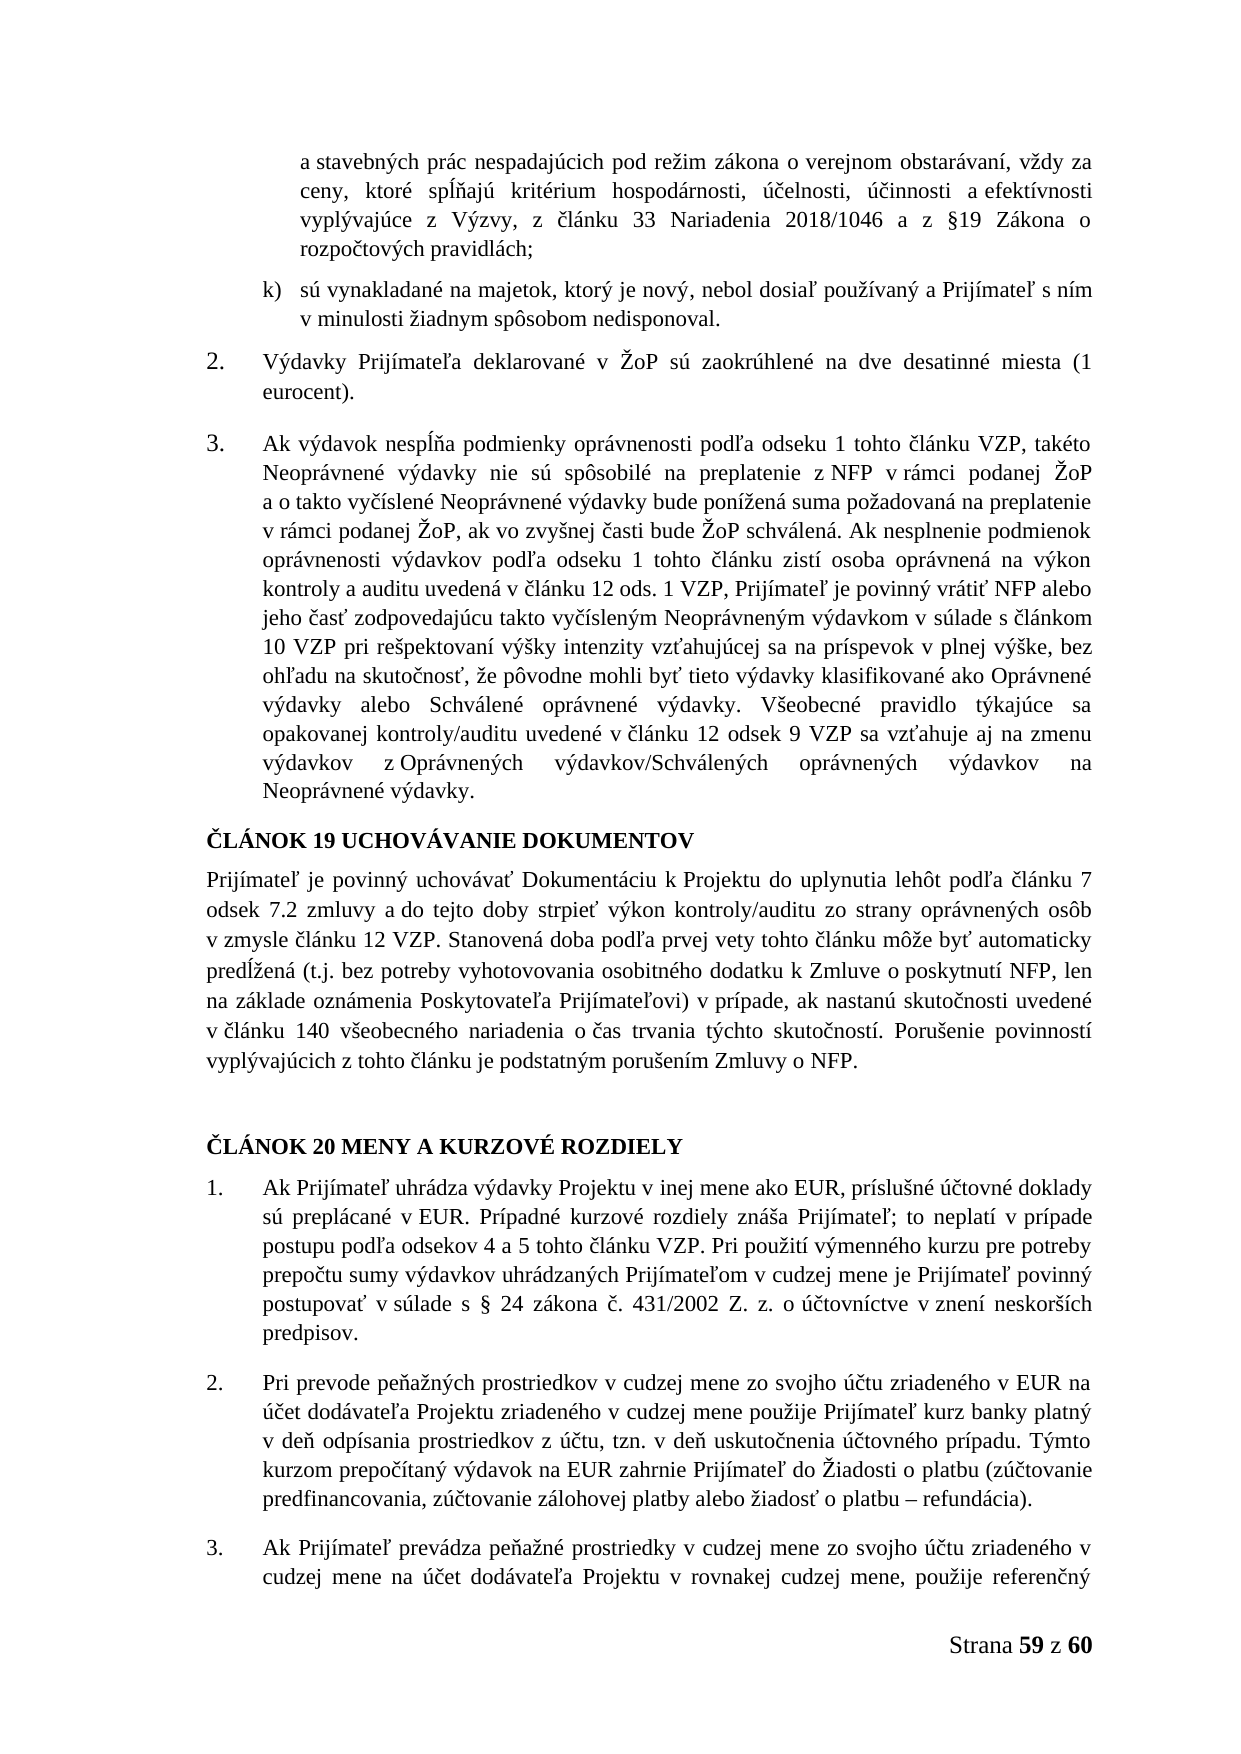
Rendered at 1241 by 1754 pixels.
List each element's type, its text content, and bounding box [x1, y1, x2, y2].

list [206, 1534, 1092, 1590]
list sú vynakladané na majetok, ktorý je nový, nebol dosiaľ používaný a Prijímateľ s ním v minulosti žiadnym spôsobom nedisponoval. [262, 276, 1092, 331]
list Ak výdavok nespĺňa podmienky oprávnenosti podľa odseku 1 tohto článku VZP, takéto Neoprávnené výdavky nie sú spôsobilé na preplatenie z NFP v rámci podanej ŽoP a o takto vyčíslené Neoprávnené výdavky bude ponížená suma požadovaná na preplatenie v rámci podanej ŽoP, ak vo zvyšnej časti bude ŽoP schválená. Ak nesplnenie podmienok oprávnenosti výdavkov podľa odseku 1 tohto článku zistí osoba oprávnená na výkon kontroly a auditu uvedená v článku 12 ods. 1 VZP, Prijímateľ je povinný vrátiť NFP alebo jeho časť zodpovedajúcu takto vyčísleným Neoprávneným výdavkom v súlade s článkom 10 VZP pri rešpektovaní výšky intenzity vzťahujúcej sa na príspevok v plnej výške, bez ohľadu na skutočnosť, že pôvodne mohli byť tieto výdavky klasifikované ako Oprávnené výdavky alebo Schválené oprávnené výdavky. Všeobecné pravidlo týkajúce sa opakovanej kontroly/auditu uvedené v článku 12 odsek 9 VZP sa vzťahuje aj na zmenu výdavkov z Oprávnených výdavkov/Schválených oprávnených výdavkov na Neoprávnené výdavky. [206, 428, 1092, 804]
list Výdavky Prijímateľa deklarované v ŽoP sú zaokrúhlené na dve desatinné miesta (1 eurocent). [206, 346, 1092, 404]
text ČLÁNOK 20 MENY A KURZOVÉ ROZDIELY [206, 1133, 1092, 1159]
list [262, 148, 1092, 261]
list Ak Prijímateľ uhrádza výdavky Projektu v inej mene ako EUR, príslušné účtovné doklady sú preplácané v EUR. Prípadné kurzové rozdiely znáša Prijímateľ; to neplatí v prípade postupu podľa odsekov 4 a 5 tohto článku VZP. Pri použití výmenného kurzu pre potreby prepočtu sumy výdavkov uhrádzaných Prijímateľom v cudzej mene je Prijímateľ povinný postupovať v súlade s § 24 zákona č. 431/2002 Z. z. o účtovníctve v znení neskorších predpisov. [206, 1174, 1092, 1345]
text Článok 19 UCHOVÁVANIE DOKUMENTOV [206, 827, 1092, 854]
text Prijímateľ je povinný uchovávať Dokumentáciu k Projektu do uplynutia lehôt podľa článku 7 odsek 7.2 zmluvy a do tejto doby strpieť výkon kontroly/auditu zo strany oprávnených osôb v zmysle článku 12 VZP. Stanovená doba podľa prvej vety tohto článku môže byť automaticky predĺžená (t.j. bez potreby vyhotovovania osobitného dodatku k Zmluve o poskytnutí NFP, len na základe oznámenia Poskytovateľa Prijímateľovi) v prípade, ak nastanú skutočnosti uvedené v článku 140 všeobecného nariadenia o čas trvania týchto skutočností. Porušenie povinností vyplývajúcich z tohto článku je podstatným porušením Zmluvy o NFP. [206, 866, 1092, 1074]
list Pri prevode peňažných prostriedkov v cudzej mene zo svojho účtu zriadeného v EUR na účet dodávateľa Projektu zriadeného v cudzej mene použije Prijímateľ kurz banky platný v deň odpísania prostriedkov z účtu, tzn. v deň uskutočnenia účtovného prípadu. Týmto kurzom prepočítaný výdavok na EUR zahrnie Prijímateľ do Žiadosti o platbu (zúčtovanie predfinancovania, zúčtovanie zálohovej platby alebo žiadosť o platbu – refundácia). [206, 1369, 1092, 1511]
